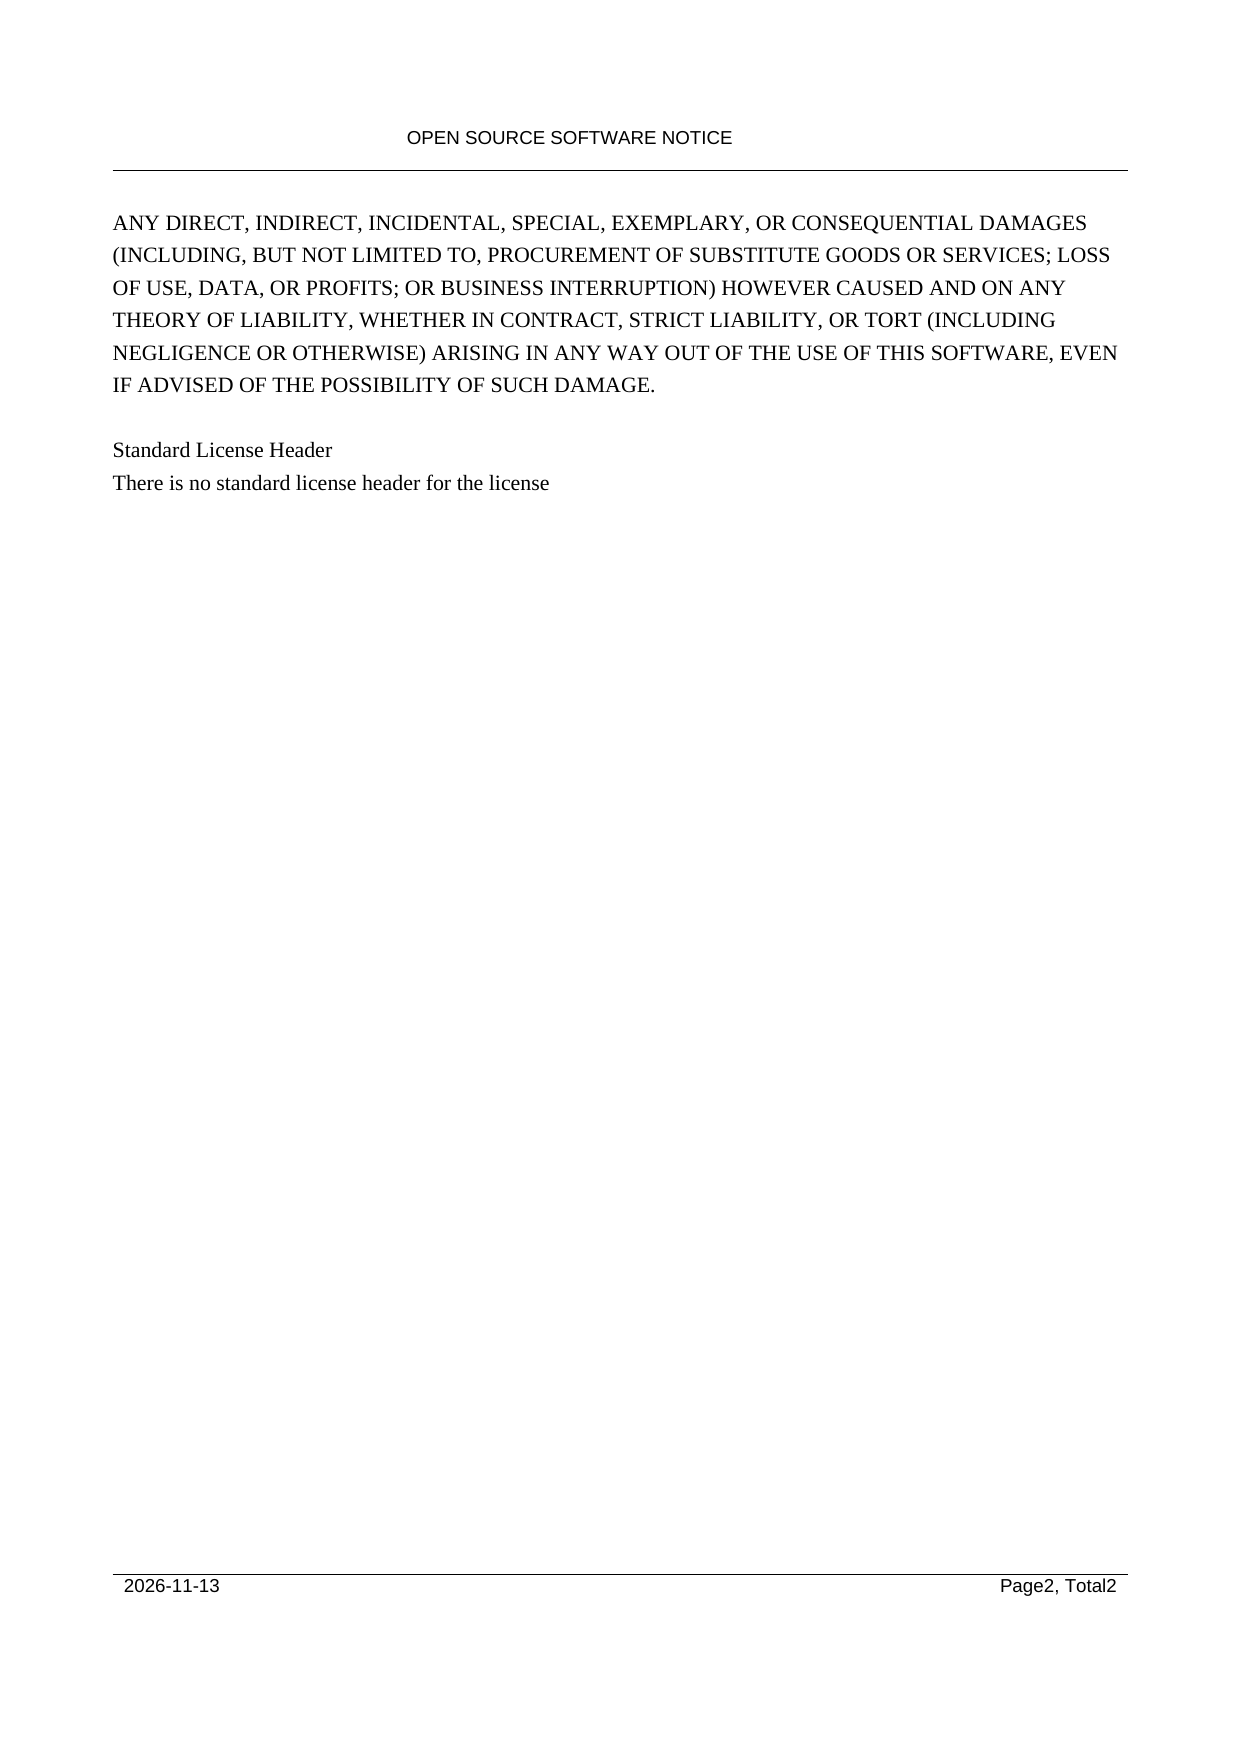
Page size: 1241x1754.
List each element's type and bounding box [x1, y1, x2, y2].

text [112, 206, 1128, 499]
